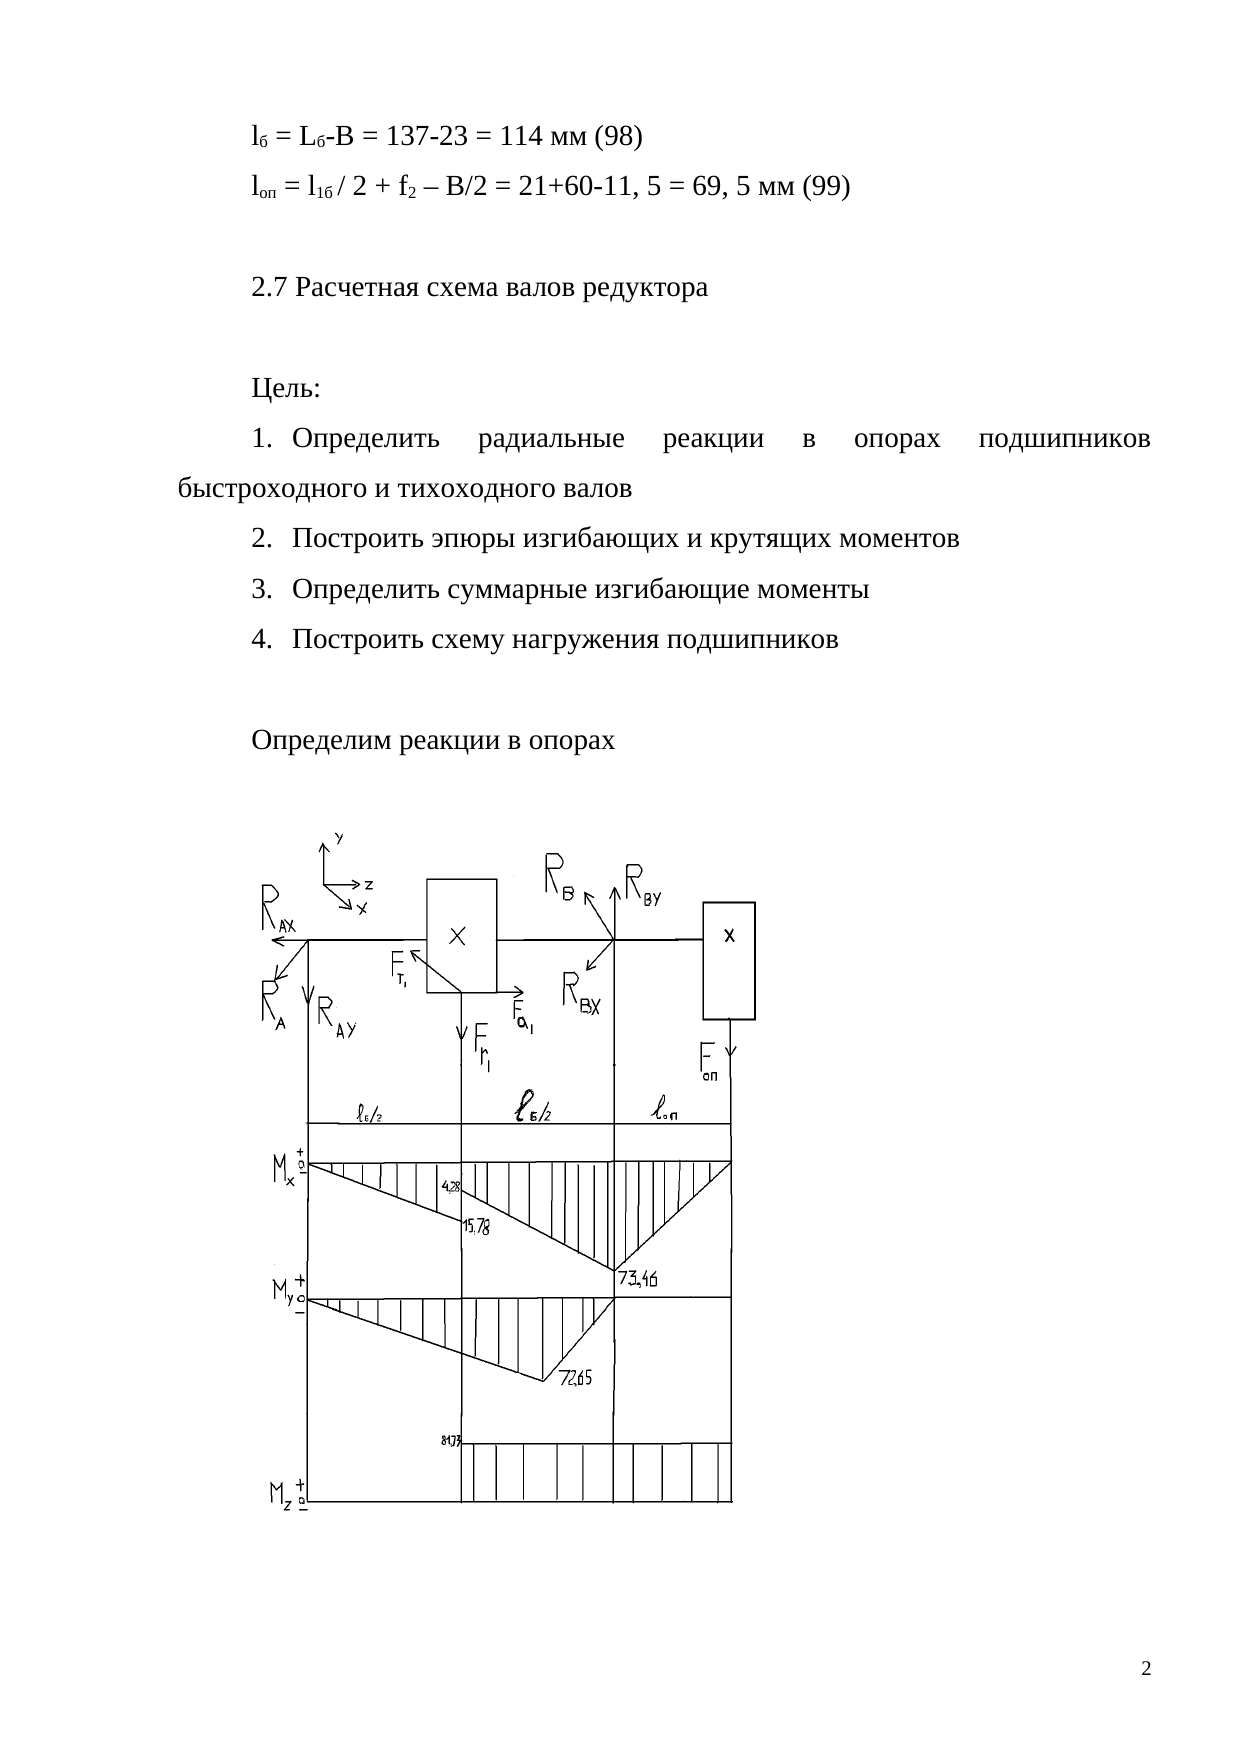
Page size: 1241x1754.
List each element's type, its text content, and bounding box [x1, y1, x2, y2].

text Цель: [177, 370, 1152, 403]
list Построить эпюры изгибающих и крутящих моментов [177, 521, 1152, 554]
text 2.7 Расчетная схема валов редуктора [177, 269, 1152, 303]
text Определим реакции в опорах [177, 722, 1152, 755]
list Определить радиальные реакции в опорах подшипников быстроходного и тихоходного валов [177, 420, 1152, 504]
list Построить схему нагружения подшипников [177, 621, 1152, 655]
list Определить суммарные изгибающие моменты [177, 571, 1152, 604]
picture [251, 822, 767, 1553]
text lб = Lб-В = 137-23 = 114 мм (98) [177, 118, 1152, 152]
text lоп = l1б / 2 + f2 – В/2 = 21+60-11, 5 = 69, 5 мм (99) [177, 168, 1152, 202]
